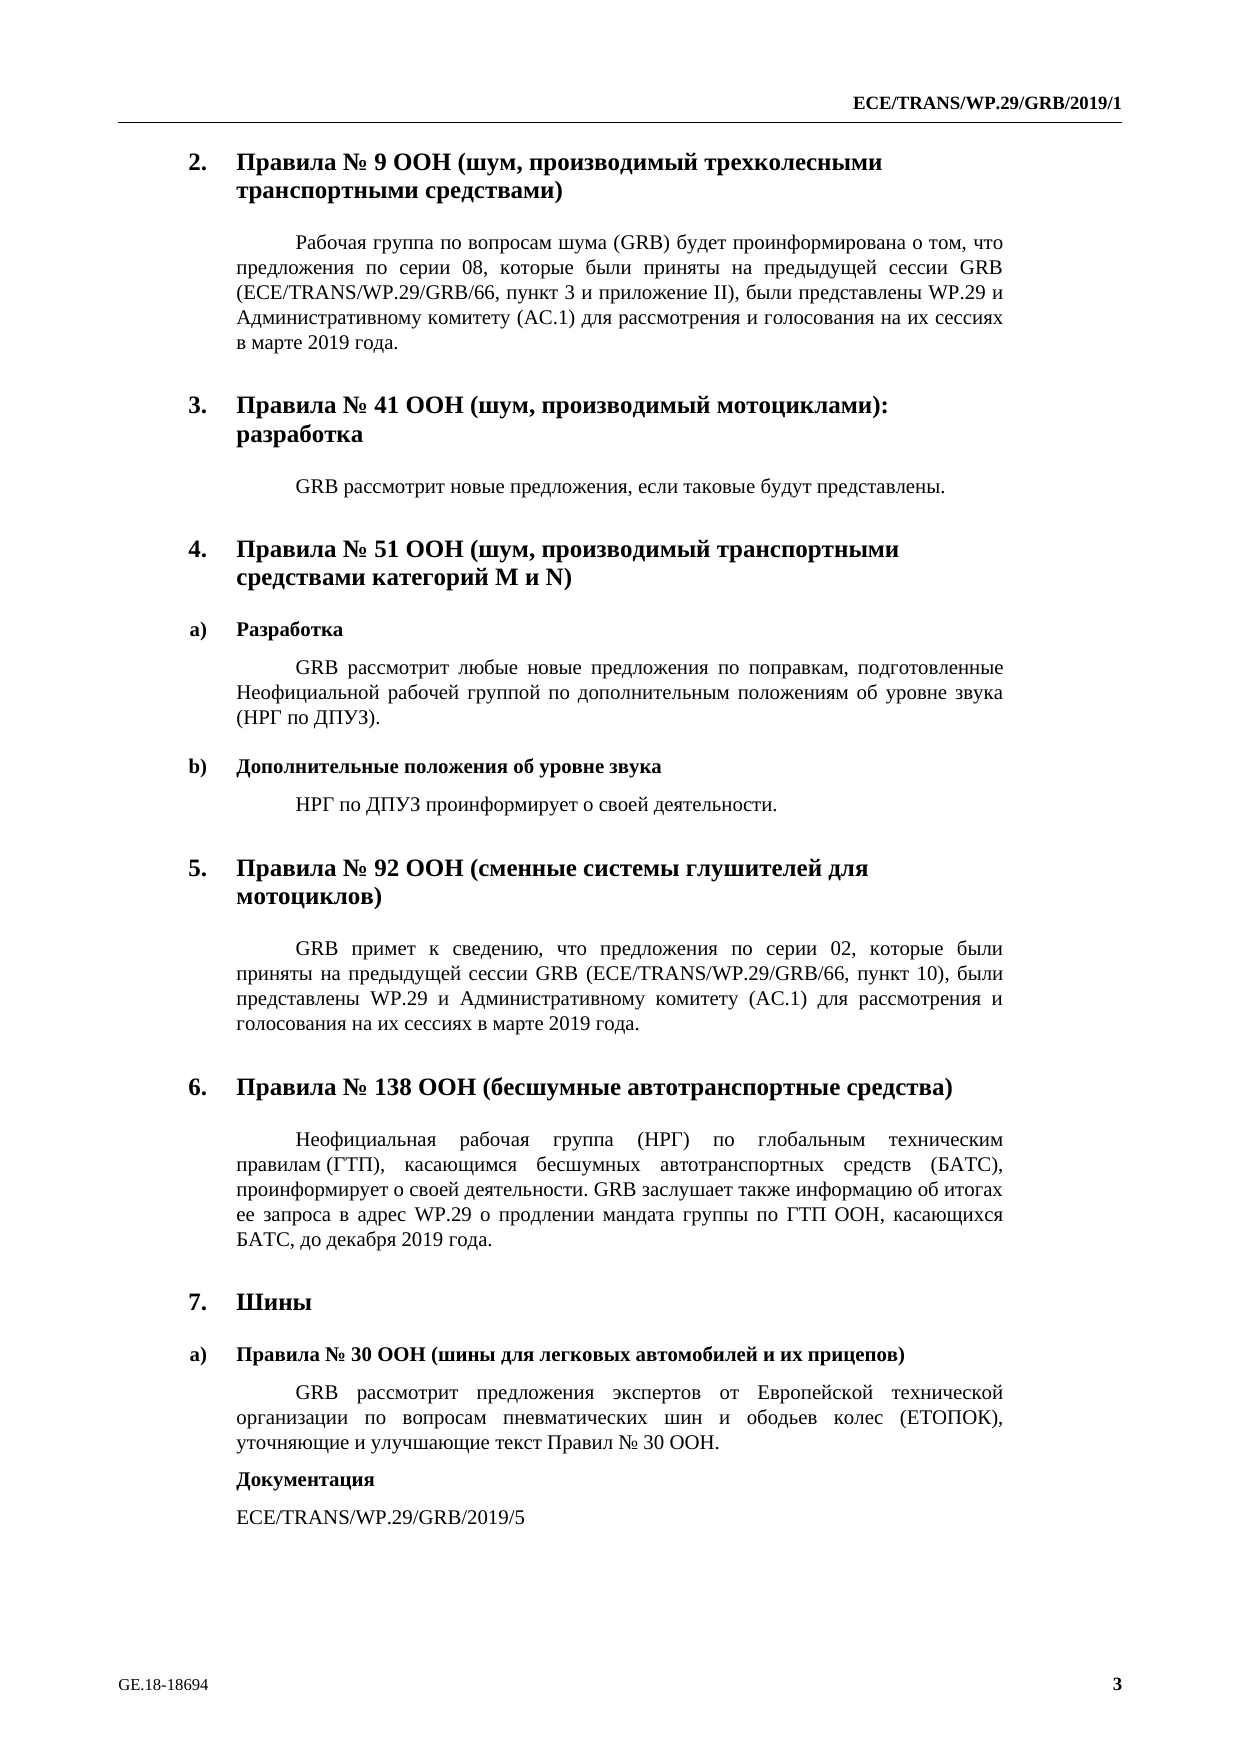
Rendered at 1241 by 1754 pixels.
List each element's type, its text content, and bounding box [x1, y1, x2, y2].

text НРГ по ДПУЗ проинформирует о своей деятельности. [236, 791, 1004, 816]
text 7. Шины [118, 1288, 1004, 1316]
text 5. Правила № 92 ООН (сменные системы глушителей для мотоциклов) [118, 854, 1004, 910]
text 3. Правила № 41 ООН (шум, производимый мотоциклами): разработка [118, 391, 1004, 448]
text Рабочая группа по вопросам шума (GRB) будет проинформирована о том, что предложения по серии 08, которые были приняты на предыдущей сессии GRB (ECE/TRANS/WP.29/GRB/66, пункт 3 и приложение II), были представлены WP.29 и Административному комитету (АС.1) для рассмотрения и голосования на их сессиях в марте 2019 года. [236, 229, 1004, 354]
text 6. Правила № 138 ООН (бесшумные автотранспортные средства) [118, 1073, 1004, 1101]
text GRB рассмотрит предложения экспертов от Европейской технической организации по вопросам пневматических шин и ободьев колес (ЕТОПОК), уточняющие и улучшающие текст Правил № 30 ООН. [236, 1379, 1004, 1454]
text ECE/TRANS/WP.29/GRB/2019/5 [236, 1504, 1004, 1529]
text GRB примет к сведению, что предложения по серии 02, которые были приняты на предыдущей сессии GRB (ECE/TRANS/WP.29/GRB/66, пункт 10), были представлены WP.29 и Административному комитету (АС.1) для рассмотрения и голосования на их сессиях в марте 2019 года. [236, 935, 1004, 1035]
text Неофициальная рабочая группа (НРГ) по глобальным техническим правилам (ГТП), касающимся бесшумных автотранспортных средств (БАТС), проинформирует о своей деятельности. GRB заслушает также информацию об итогах ее запроса в адрес WP.29 о продлении мандата группы по ГТП ООН, касающихся БАТС, до декабря 2019 года. [236, 1126, 1004, 1251]
text b) Дополнительные положения об уровне звука [118, 754, 1004, 779]
text a) Правила № 30 ООН (шины для легковых автомобилей и их прицепов) [118, 1341, 1004, 1366]
text 4. Правила № 51 ООН (шум, производимый транспортными средствами категорий M и N) [118, 535, 1004, 591]
text GRB рассмотрит новые предложения, если таковые будут представлены. [236, 473, 1004, 498]
text 2. Правила № 9 ООН (шум, производимый трехколесными транспортными средствами) [118, 148, 1004, 204]
text a) Разработка [118, 616, 1004, 641]
text GRB рассмотрит любые новые предложения по поправкам, подготовленные Неофициальной рабочей группой по дополнительным положениям об уровне звука (НРГ по ДПУЗ). [236, 654, 1004, 729]
text Документация [236, 1466, 1004, 1491]
